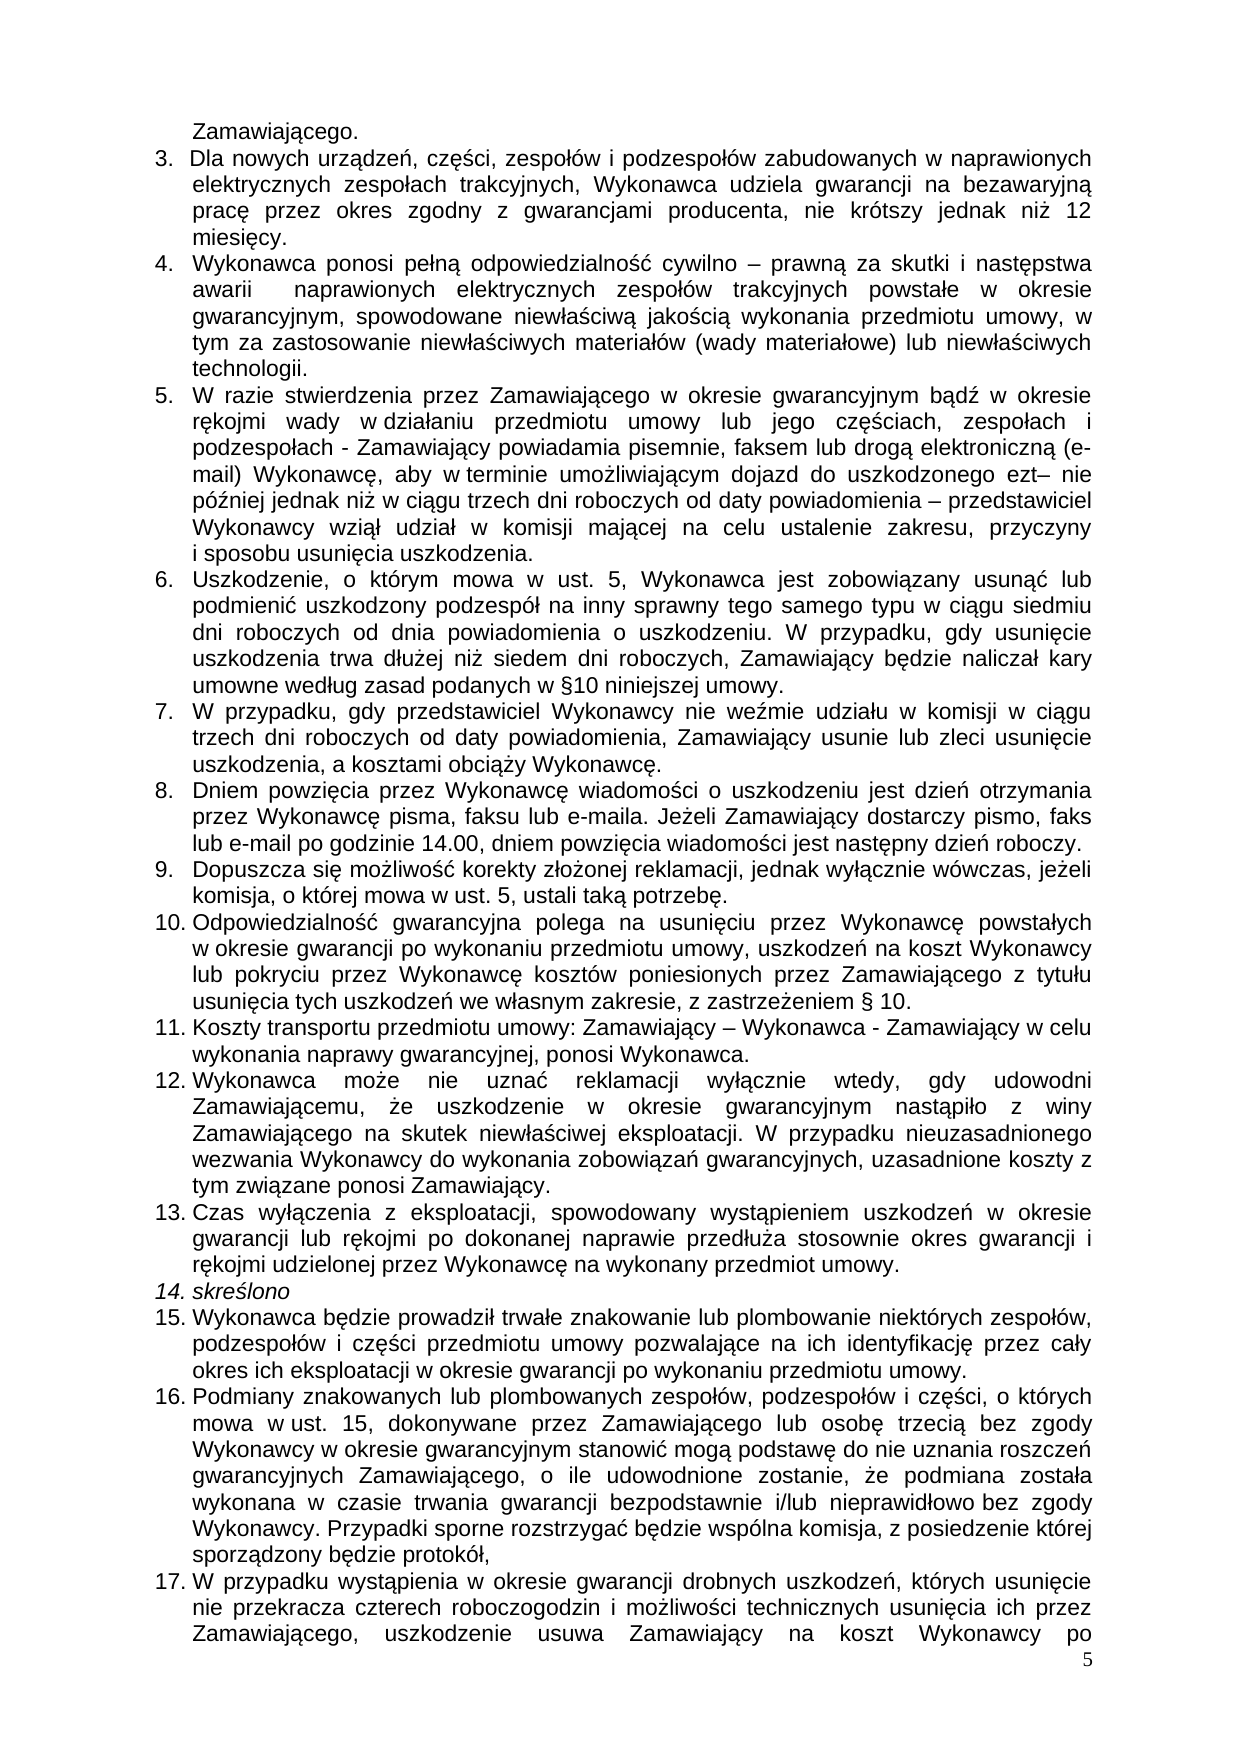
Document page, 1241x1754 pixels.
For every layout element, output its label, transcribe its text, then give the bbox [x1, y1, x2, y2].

list Odpowiedzialność gwarancyjna polega na usunięciu przez Wykonawcę powstałych w okresie gwarancji po wykonaniu przedmiotu umowy, uszkodzeń na koszt Wykonawcy lub pokryciu przez Wykonawcę kosztów poniesionych przez Zamawiającego z tytułu usunięcia tych uszkodzeń we własnym zakresie, z zastrzeżeniem § 10. [154, 909, 1092, 1014]
list Koszty transportu przedmiotu umowy: Zamawiający – Wykonawca - Zamawiający w celu wykonania naprawy gwarancyjnej, ponosi Wykonawca. [154, 1014, 1092, 1067]
list W razie stwierdzenia przez Zamawiającego w okresie gwarancyjnym bądź w okresie rękojmi wady w działaniu przedmiotu umowy lub jego częściach, zespołach i podzespołach - Zamawiający powiadamia pisemnie, faksem lub drogą elektroniczną (e-mail) Wykonawcę, aby w terminie umożliwiającym dojazd do uszkodzonego ezt– nie później jednak niż w ciągu trzech dni roboczych od daty powiadomienia – przedstawiciel Wykonawcy wziął udział w komisji mającej na celu ustalenie zakresu, przyczyny i sposobu usunięcia uszkodzenia. [154, 382, 1092, 566]
list skreślono [154, 1278, 1092, 1304]
list W przypadku, gdy przedstawiciel Wykonawcy nie weźmie udziału w komisji w ciągu trzech dni roboczych od daty powiadomienia, Zamawiający usunie lub zleci usunięcie uszkodzenia, a kosztami obciąży Wykonawcę. [154, 698, 1092, 777]
list Dopuszcza się możliwość korekty złożonej reklamacji, jednak wyłącznie wówczas, jeżeli komisja, o której mowa w ust. 5, ustali taką potrzebę. [154, 856, 1092, 909]
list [154, 1568, 1092, 1647]
list Podmiany znakowanych lub plombowanych zespołów, podzespołów i części, o których mowa w ust. 15, dokonywane przez Zamawiającego lub osobę trzecią bez zgody Wykonawcy w okresie gwarancyjnym stanowić mogą podstawę do nie uznania roszczeń gwarancyjnych Zamawiającego, o ile udowodnione zostanie, że podmiana została wykonana w czasie trwania gwarancji bezpodstawnie i/lub nieprawidłowo bez zgody Wykonawcy. Przypadki sporne rozstrzygać będzie wspólna komisja, z posiedzenie której sporządzony będzie protokół, [154, 1383, 1092, 1568]
list Wykonawca może nie uznać reklamacji wyłącznie wtedy, gdy udowodni Zamawiającemu, że uszkodzenie w okresie gwarancyjnym nastąpiło z winy Zamawiającego na skutek niewłaściwej eksploatacji. W przypadku nieuzasadnionego wezwania Wykonawcy do wykonania zobowiązań gwarancyjnych, uzasadnione koszty z tym związane ponosi Zamawiający. [154, 1067, 1092, 1199]
list Dla nowych urządzeń, części, zespołów i podzespołów zabudowanych w naprawionych elektrycznych zespołach trakcyjnych, Wykonawca udziela gwarancji na bezawaryjną pracę przez okres zgodny z gwarancjami producenta, nie krótszy jednak niż 12 miesięcy. [154, 144, 1092, 250]
list Uszkodzenie, o którym mowa w ust. 5, Wykonawca jest zobowiązany usunąć lub podmienić uszkodzony podzespół na inny sprawny tego samego typu w ciągu siedmiu dni roboczych od dnia powiadomienia o uszkodzeniu. W przypadku, gdy usunięcie uszkodzenia trwa dłużej niż siedem dni roboczych, Zamawiający będzie naliczał kary umowne według zasad podanych w §10 niniejszej umowy. [154, 566, 1092, 698]
list Wykonawca będzie prowadził trwałe znakowanie lub plombowanie niektórych zespołów, podzespołów i części przedmiotu umowy pozwalające na ich identyfikację przez cały okres ich eksploatacji w okresie gwarancji po wykonaniu przedmiotu umowy. [154, 1304, 1092, 1383]
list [154, 118, 1092, 144]
list Wykonawca ponosi pełną odpowiedzialność cywilno – prawną za skutki i następstwa awarii naprawionych elektrycznych zespołów trakcyjnych powstałe w okresie gwarancyjnym, spowodowane niewłaściwą jakością wykonania przedmiotu umowy, w tym za zastosowanie niewłaściwych materiałów (wady materiałowe) lub niewłaściwych technologii. [154, 250, 1092, 382]
list Czas wyłączenia z eksploatacji, spowodowany wystąpieniem uszkodzeń w okresie gwarancji lub rękojmi po dokonanej naprawie przedłuża stosownie okres gwarancji i rękojmi udzielonej przez Wykonawcę na wykonany przedmiot umowy. [154, 1199, 1092, 1278]
list Dniem powzięcia przez Wykonawcę wiadomości o uszkodzeniu jest dzień otrzymania przez Wykonawcę pisma, faksu lub e-maila. Jeżeli Zamawiający dostarczy pismo, faks lub e-mail po godzinie 14.00, dniem powzięcia wiadomości jest następny dzień roboczy. [154, 777, 1092, 856]
